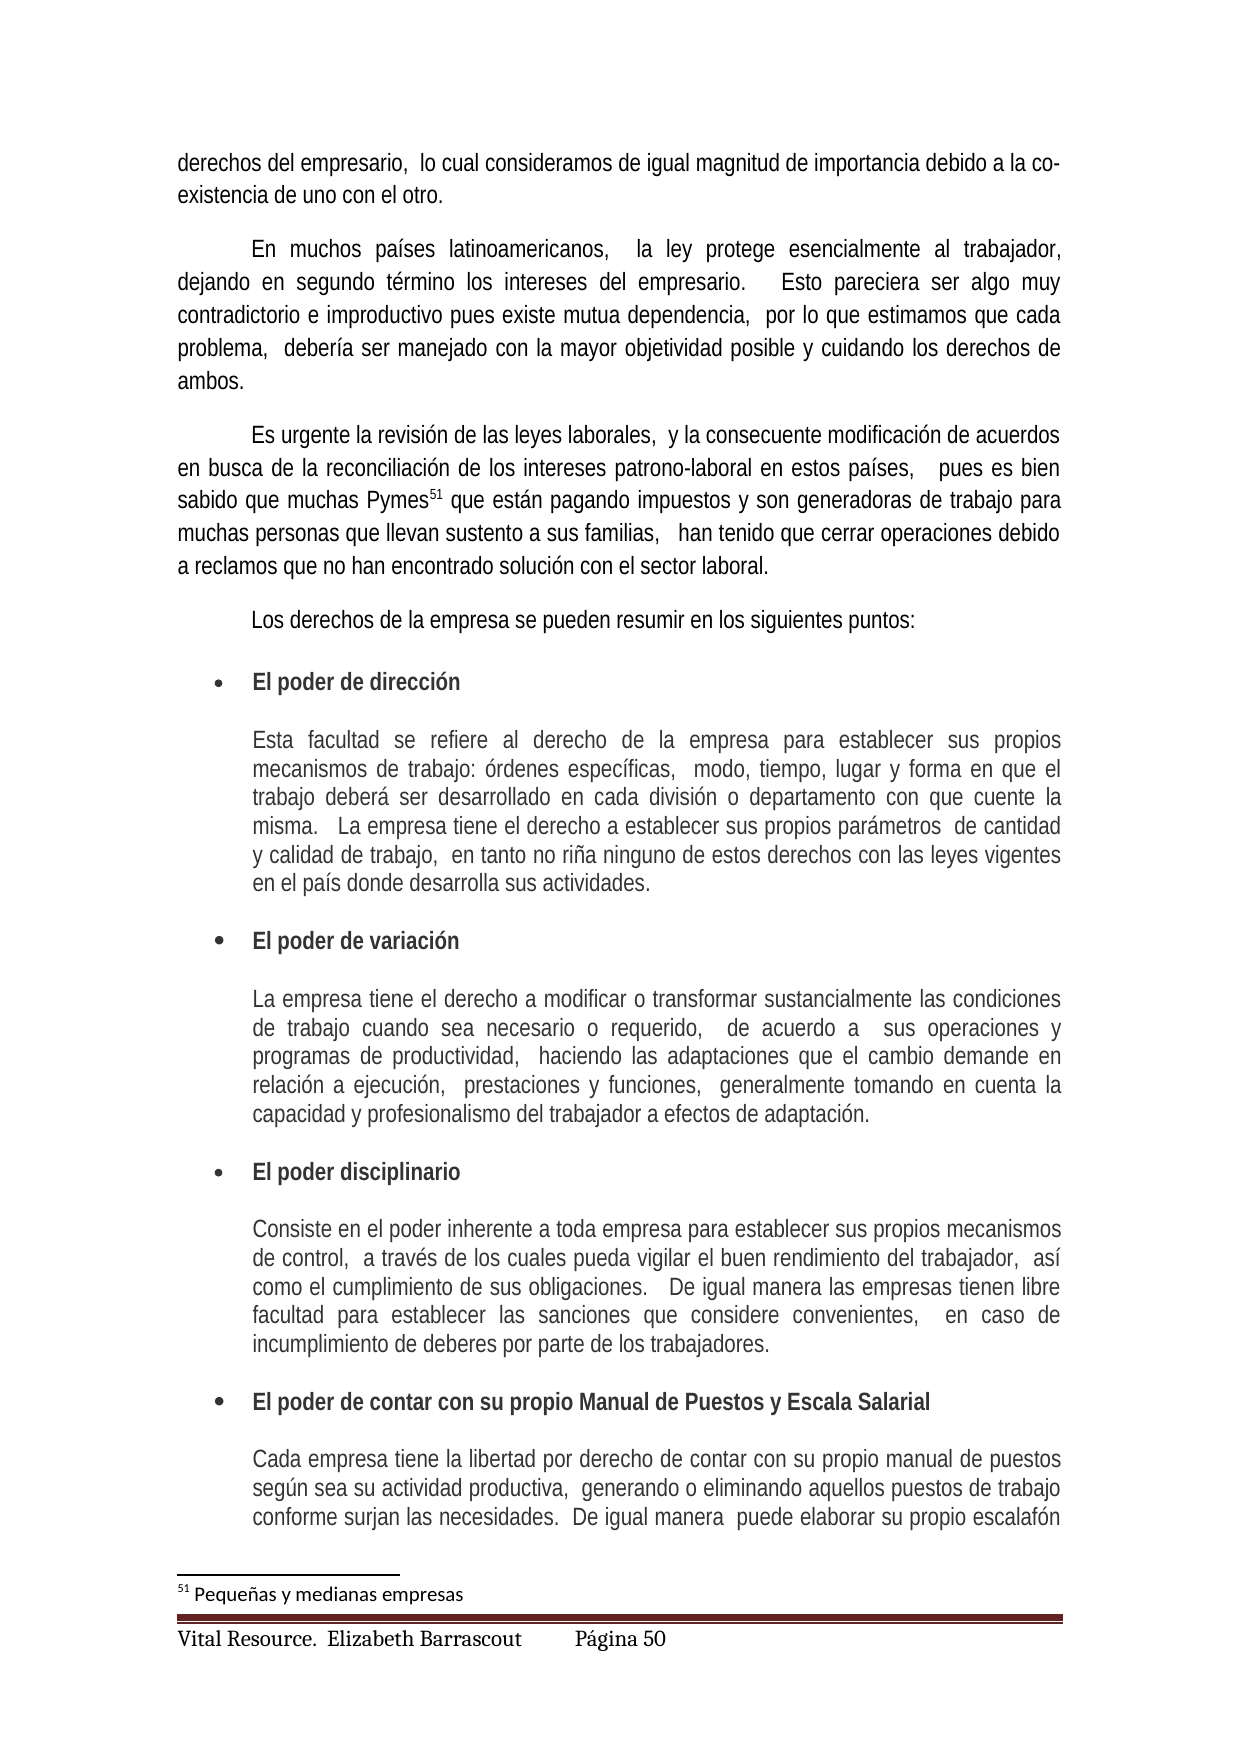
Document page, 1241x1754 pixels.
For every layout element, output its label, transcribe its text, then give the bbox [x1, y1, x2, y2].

list El poder de variación [215, 926, 1063, 955]
text La empresa tiene el derecho a modificar o transformar sustancialmente las condiciones de trabajo cuando sea necesario o requerido, de acuerdo a sus operaciones y programas de productividad, haciendo las adaptaciones que el cambio demande en relación a ejecución, prestaciones y funciones, generalmente tomando en cuenta la capacidad y profesionalismo del trabajador a efectos de adaptación. [252, 984, 1063, 1127]
text Esta facultad se refiere al derecho de la empresa para establecer sus propios mecanismos de trabajo: órdenes específicas, modo, tiempo, lugar y forma en que el trabajo deberá ser desarrollado en cada división o departamento con que cuente la misma. La empresa tiene el derecho a establecer sus propios parámetros de cantidad y calidad de trabajo, en tanto no riña ninguno de estos derechos con las leyes vigentes en el país donde desarrolla sus actividades. [252, 725, 1063, 897]
list El poder de contar con su propio Manual de Puestos y Escala Salarial [215, 1387, 1063, 1416]
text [177, 148, 1063, 209]
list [252, 1444, 1063, 1530]
list El poder disciplinario [215, 1156, 1063, 1185]
text En muchos países latinoamericanos, la ley protege esencialmente al trabajador, dejando en segundo término los intereses del empresario. Esto pareciera ser algo muy contradictorio e improductivo pues existe mutua dependencia, por lo que estimamos que cada problema, debería ser manejado con la mayor objetividad posible y cuidando los derechos de ambos. [177, 234, 1063, 394]
text Los derechos de la empresa se pueden resumir en los siguientes puntos: [177, 605, 1063, 634]
text Es urgente la revisión de las leyes laborales, y la consecuente modificación de acuerdos en busca de la reconciliación de los intereses patrono-laboral en estos países, pues es bien sabido que muchas Pymes que están pagando impuestos y son generadoras de trabajo para muchas personas que llevan sustento a sus familias, han tenido que cerrar operaciones debido a reclamos que no han encontrado solución con el sector laboral. [177, 420, 1063, 580]
text Consiste en el poder inherente a toda empresa para establecer sus propios mecanismos de control, a través de los cuales pueda vigilar el buen rendimiento del trabajador, así como el cumplimiento de sus obligaciones. De igual manera las empresas tienen libre facultad para establecer las sanciones que considere convenientes, en caso de incumplimiento de deberes por parte de los trabajadores. [252, 1214, 1063, 1357]
list El poder de dirección [215, 667, 1063, 696]
